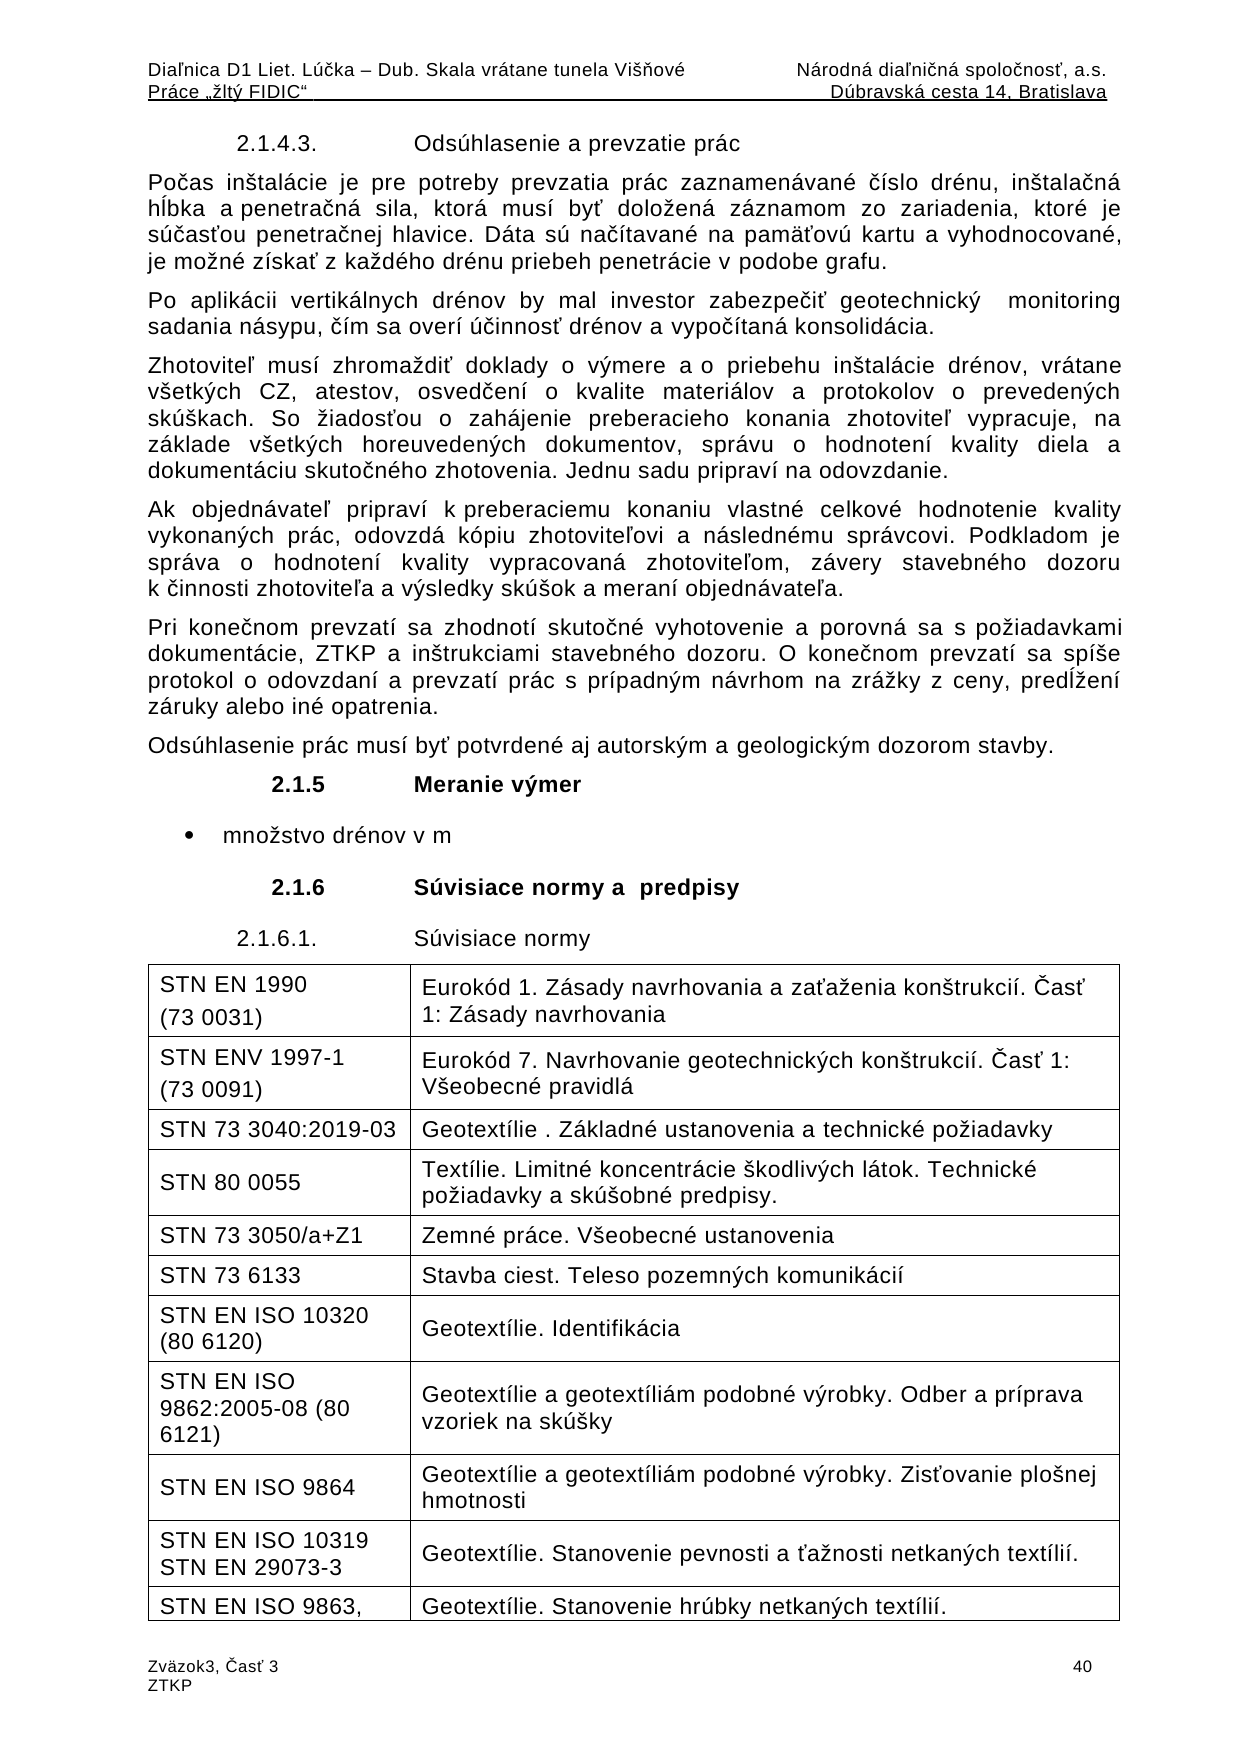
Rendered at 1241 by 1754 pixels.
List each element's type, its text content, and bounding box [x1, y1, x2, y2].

table_cell STN 80 0055 [149, 1150, 410, 1215]
subtitle Odsúhlasenie a prevzatie prác [236, 130, 1122, 156]
list množstvo drénov v m [185, 822, 1122, 848]
table_cell STN EN ISO 9864 [149, 1455, 410, 1520]
table_cell Geotextílie. Stanovenie pevnosti a ťažnosti netkaných textílií. [411, 1521, 1119, 1586]
table_cell STN 73 3050/a+Z1 [149, 1216, 410, 1255]
table_cell Textílie. Limitné koncentrácie škodlivých látok. Technické požiadavky a skúšobné predpisy. [411, 1150, 1119, 1215]
text Zhotoviteľ musí zhromaždiť doklady o výmere a o priebehu inštalácie drénov, vrátane všetkých CZ, atestov, osvedčení o kvalite materiálov a protokolov o prevedených skúškach. So žiadosťou o zahájenie preberacieho konania zhotoviteľ vypracuje, na základe všetkých horeuvedených dokumentov, správu o hodnotení kvality diela a dokumentáciu skutočného zhotovenia. Jednu sadu pripraví na odovzdanie. [148, 352, 1122, 484]
table_cell Geotextílie a geotextíliám podobné výrobky. Odber a príprava vzoriek na skúšky [411, 1362, 1119, 1453]
table_cell Geotextílie . Základné ustanovenia a technické požiadavky [411, 1110, 1119, 1149]
text Ak objednávateľ pripraví k preberaciemu konaniu vlastné celkové hodnotenie kvality vykonaných prác, odovzdá kópiu zhotoviteľovi a následnému správcovi. Podkladom je správa o hodnotení kvality vypracovaná zhotoviteľom, závery stavebného dozoru k činnosti zhotoviteľa a výsledky skúšok a meraní objednávateľa. [148, 496, 1122, 602]
table_header Eurokód 1. Zásady navrhovania a zaťaženia konštrukcií. Časť 1: Zásady navrhovania [411, 965, 1119, 1036]
table_cell STN 73 6133 [149, 1256, 410, 1295]
subtitle Meranie výmer [325, 771, 1122, 797]
table_header STN EN 1990 (73 0031) [149, 965, 410, 1036]
subtitle Súvisiace normy [236, 925, 1122, 951]
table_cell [411, 1587, 1119, 1620]
table_cell Geotextílie a geotextíliám podobné výrobky. Zisťovanie plošnej hmotnosti [411, 1455, 1119, 1520]
table_cell STN EN ISO 10319 STN EN 29073-3 [149, 1521, 410, 1586]
table_cell Geotextílie. Identifikácia [411, 1296, 1119, 1361]
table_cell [149, 1587, 410, 1620]
text Odsúhlasenie prác musí byť potvrdené aj autorským a geologickým dozorom stavby. [148, 732, 1122, 758]
table_cell Zemné práce. Všeobecné ustanovenia [411, 1216, 1119, 1255]
text Po aplikácii vertikálnych drénov by mal investor zabezpečiť geotechnický monitoring sadania násypu, čím sa overí účinnosť drénov a vypočítaná konsolidácia. [148, 287, 1122, 339]
table_cell Stavba ciest. Teleso pozemných komunikácií [411, 1256, 1119, 1295]
table_cell STN ENV 1997-1 (73 0091) [149, 1037, 410, 1109]
table_cell STN 73 3040:2019-03 [149, 1110, 410, 1149]
text Počas inštalácie je pre potreby prevzatia prác zaznamenávané číslo drénu, inštalačná hĺbka a penetračná sila, ktorá musí byť doložená záznamom zo zariadenia, ktoré je súčasťou penetračnej hlavice. Dáta sú načítavané na pamäťovú kartu a vyhodnocované, je možné získať z každého drénu priebeh penetrácie v podobe grafu. [148, 169, 1122, 274]
table_cell STN EN ISO 10320 (80 6120) [149, 1296, 410, 1361]
text Pri konečnom prevzatí sa zhodnotí skutočné vyhotovenie a porovná sa s požiadavkami dokumentácie, ZTKP a inštrukciami stavebného dozoru. O konečnom prevzatí sa spíše protokol o odovzdaní a prevzatí prác s prípadným návrhom na zrážky z ceny, predĺžení záruky alebo iné opatrenia. [148, 614, 1122, 719]
table_cell Eurokód 7. Navrhovanie geotechnických konštrukcií. Časť 1: Všeobecné pravidlá [411, 1037, 1119, 1109]
table_cell STN EN ISO 9862:2005-08 (80 6121) [149, 1362, 410, 1453]
subtitle Súvisiace normy a predpisy [325, 873, 1122, 900]
